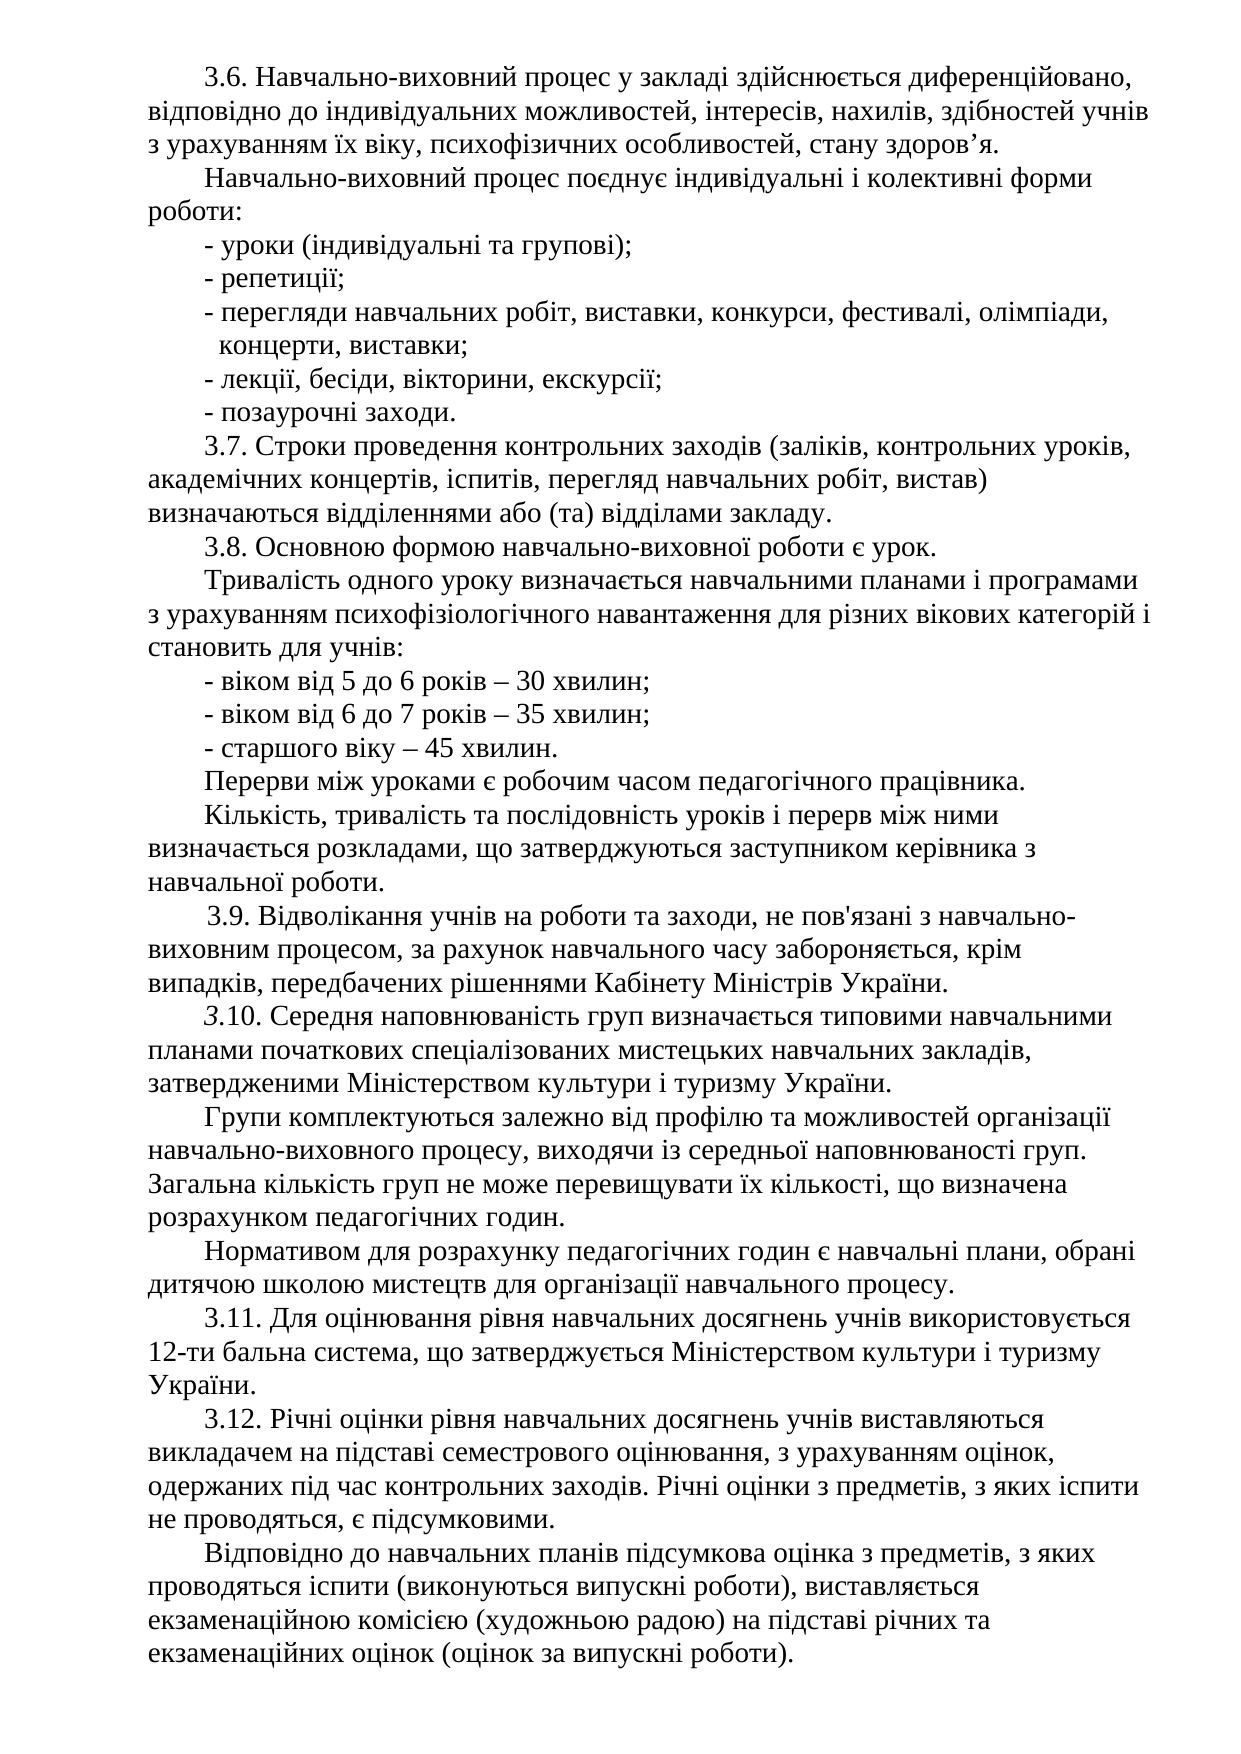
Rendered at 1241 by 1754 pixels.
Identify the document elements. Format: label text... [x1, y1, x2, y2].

text - старшого віку – 45 хвилин. [148, 730, 1152, 763]
text - віком від 5 до 6 років – 30 хвилин; [148, 663, 1152, 696]
text - позаурочні заходи. [148, 394, 1152, 428]
text Перерви між уроками є робочим часом педагогічного працівника. [148, 763, 1152, 797]
text Нормативом для розрахунку педагогічних годин є навчальні плани, обрані дитячою школою мистецтв для організації навчального процесу. [148, 1233, 1152, 1300]
text - лекції, бесіди, вікторини, екскурсії; [148, 361, 1152, 394]
text Групи комплектуються залежно від профілю та можливостей організації навчально-виховного процесу, виходячи із середньої наповнюваності груп. Загальна кількість груп не може перевищувати їх кількості, що визначена розрахунком педагогічних годин. [148, 1099, 1152, 1233]
text 3.10. Середня наповнюваність груп визначається типовими навчальними планами початкових спеціалізованих мистецьких навчальних закладів, затвердженими Міністерством культури і туризму України. [148, 998, 1152, 1099]
text - віком від 6 до 7 років – 35 хвилин; [148, 696, 1152, 730]
text 3.7. Строки проведення контрольних заходів (заліків, контрольних уроків, академічних концертів, іспитів, перегляд навчальних робіт, вистав) визначаються відділеннями або (та) відділами закладу. [148, 428, 1152, 529]
text - уроки (індивідуальні та групові); [148, 227, 1152, 260]
text Кількість, тривалість та послідовність уроків і перерв між ними визначається розкладами, що затверджуються заступником керівника з навчальної роботи. [148, 797, 1152, 898]
text - репетиції; [148, 260, 1152, 294]
text 3.12. Річні оцінки рівня навчальних досягнень учнів виставляються викладачем на підставі семестрового оцінювання, з урахуванням оцінок, одержаних під час контрольних заходів. Річні оцінки з предметів, з яких іспити не проводяться, є підсумковими. [148, 1401, 1152, 1535]
text 3.8. Основною формою навчально-виховної роботи є урок. [148, 529, 1152, 562]
text Навчально-виховний процес поєднує індивідуальні і колективні форми роботи: [148, 160, 1152, 227]
text концерти, виставки; [148, 327, 1152, 361]
text - перегляди навчальних робіт, виставки, конкурси, фестивалі, олімпіади, [148, 294, 1152, 327]
text Відповідно до навчальних планів підсумкова оцінка з предметів, з яких проводяться іспити (виконуються випускні роботи), виставляється екзаменаційною комісією (художньою радою) на підставі річних та екзаменаційних оцінок (оцінок за випускні роботи). [148, 1535, 1152, 1669]
text 3.9. Відволікання учнів на роботи та заходи, не пов'язані з навчально-виховним процесом, за рахунок навчального часу забороняється, крім випадків, передбачених рішеннями Кабінету Міністрів України. [148, 898, 1152, 998]
text 3.6. Навчально-виховний процес у закладі здійснюється диференційовано, відповідно до індивідуальних можливостей, інтересів, нахилів, здібностей учнів з урахуванням їх віку, психофізичних особливостей, стану здоров’я. [148, 59, 1152, 160]
text 3.11. Для оцінювання рівня навчальних досягнень учнів використовується 12-ти бальна система, що затверджується Міністерством культури і туризму України. [148, 1300, 1152, 1401]
text Тривалість одного уроку визначається навчальними планами і програмами з урахуванням психофізіологічного навантаження для різних вікових категорій і становить для учнів: [148, 562, 1152, 663]
